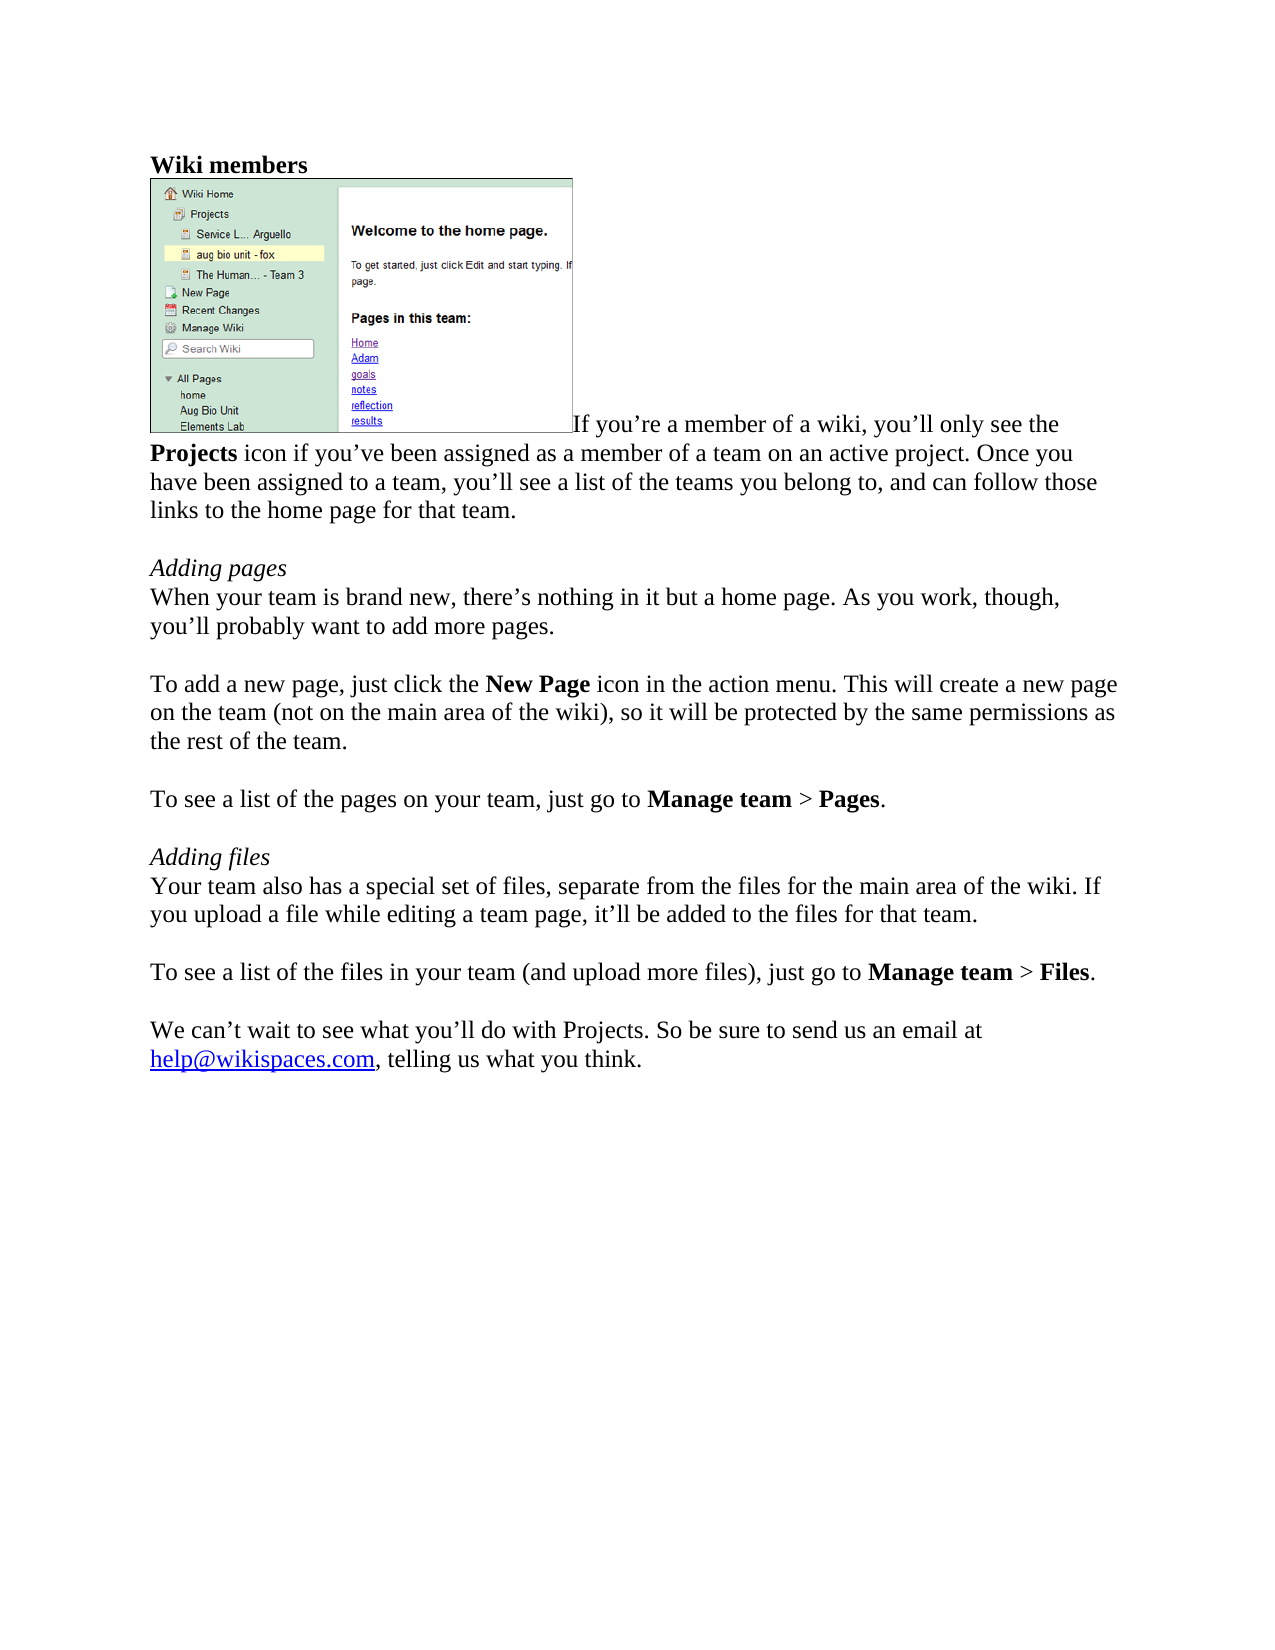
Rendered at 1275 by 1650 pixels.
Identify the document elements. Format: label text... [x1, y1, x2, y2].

text Adding pages When your team is brand new, there’s nothing in it but a home page. As you work, though, you’ll probably want to add more pages. [150, 553, 1125, 639]
text To see a list of the files in your team (and upload more files), just go to Manage team > Files. [150, 957, 1125, 986]
text To see a list of the pages on your team, just go to Manage team > Pages. [150, 784, 1125, 813]
text Adding files Your team also has a special set of files, separate from the files for the main area of the wiki. If you upload a file while editing a team page, it’ll be added to the files for that team. [150, 842, 1125, 928]
text We can’t wait to see what you’ll do with Projects. So be sure to send us an email at help@wikispaces.com, telling us what you think. [150, 1015, 1125, 1073]
text To add a new page, just click the New Page icon in the action menu. This will create a new page on the team (not on the main area of the wiki), so it will be protected by the same permissions as the rest of the team. [150, 669, 1125, 755]
picture [150, 178, 573, 433]
